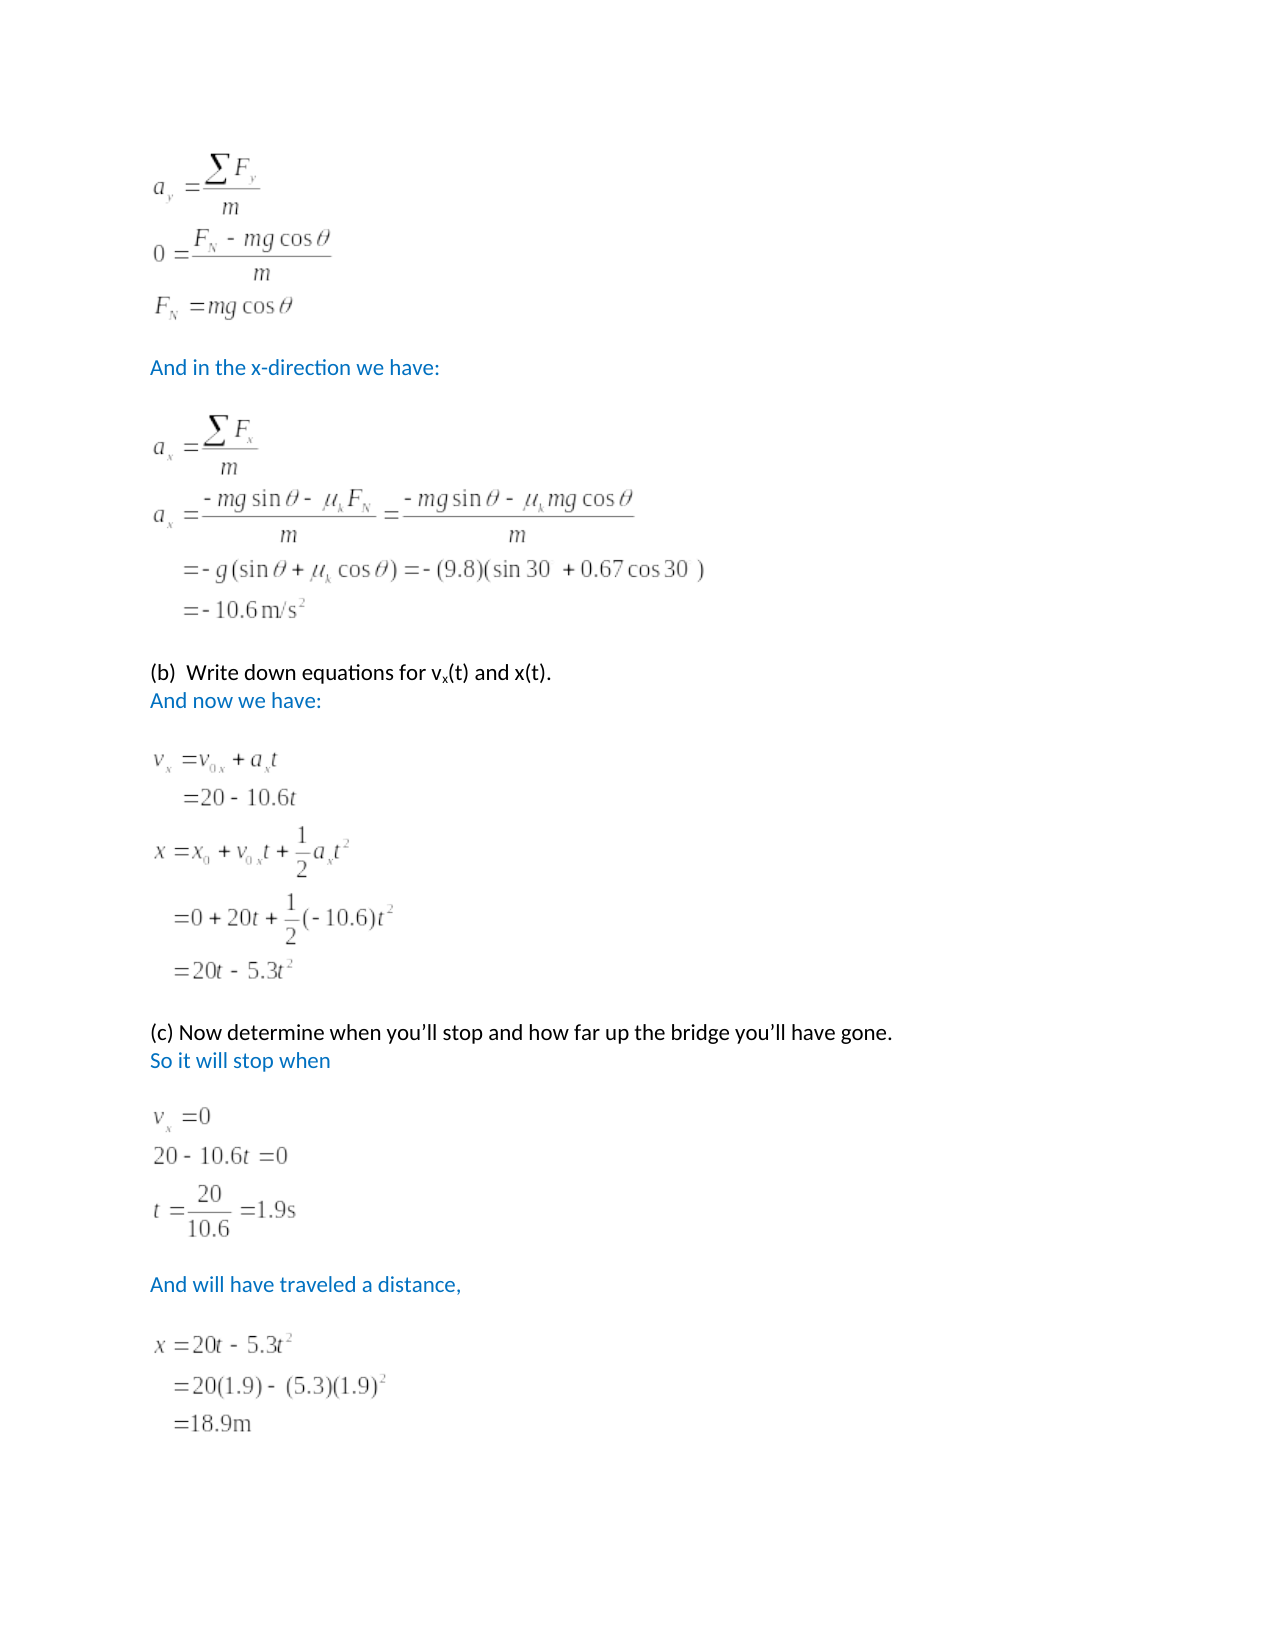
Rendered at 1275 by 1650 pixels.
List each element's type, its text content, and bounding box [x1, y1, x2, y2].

text And will have traveled a distance, [150, 1270, 1125, 1298]
text So it will stop when [150, 1046, 1125, 1074]
text And in the x-direction we have: [150, 353, 1125, 381]
text (c) Now determine when you’ll stop and how far up the bridge you’ll have gone. [150, 1018, 1125, 1046]
text (b) Write down equations for vx(t) and x(t). [150, 658, 1125, 686]
text And now we have: [150, 686, 1125, 714]
